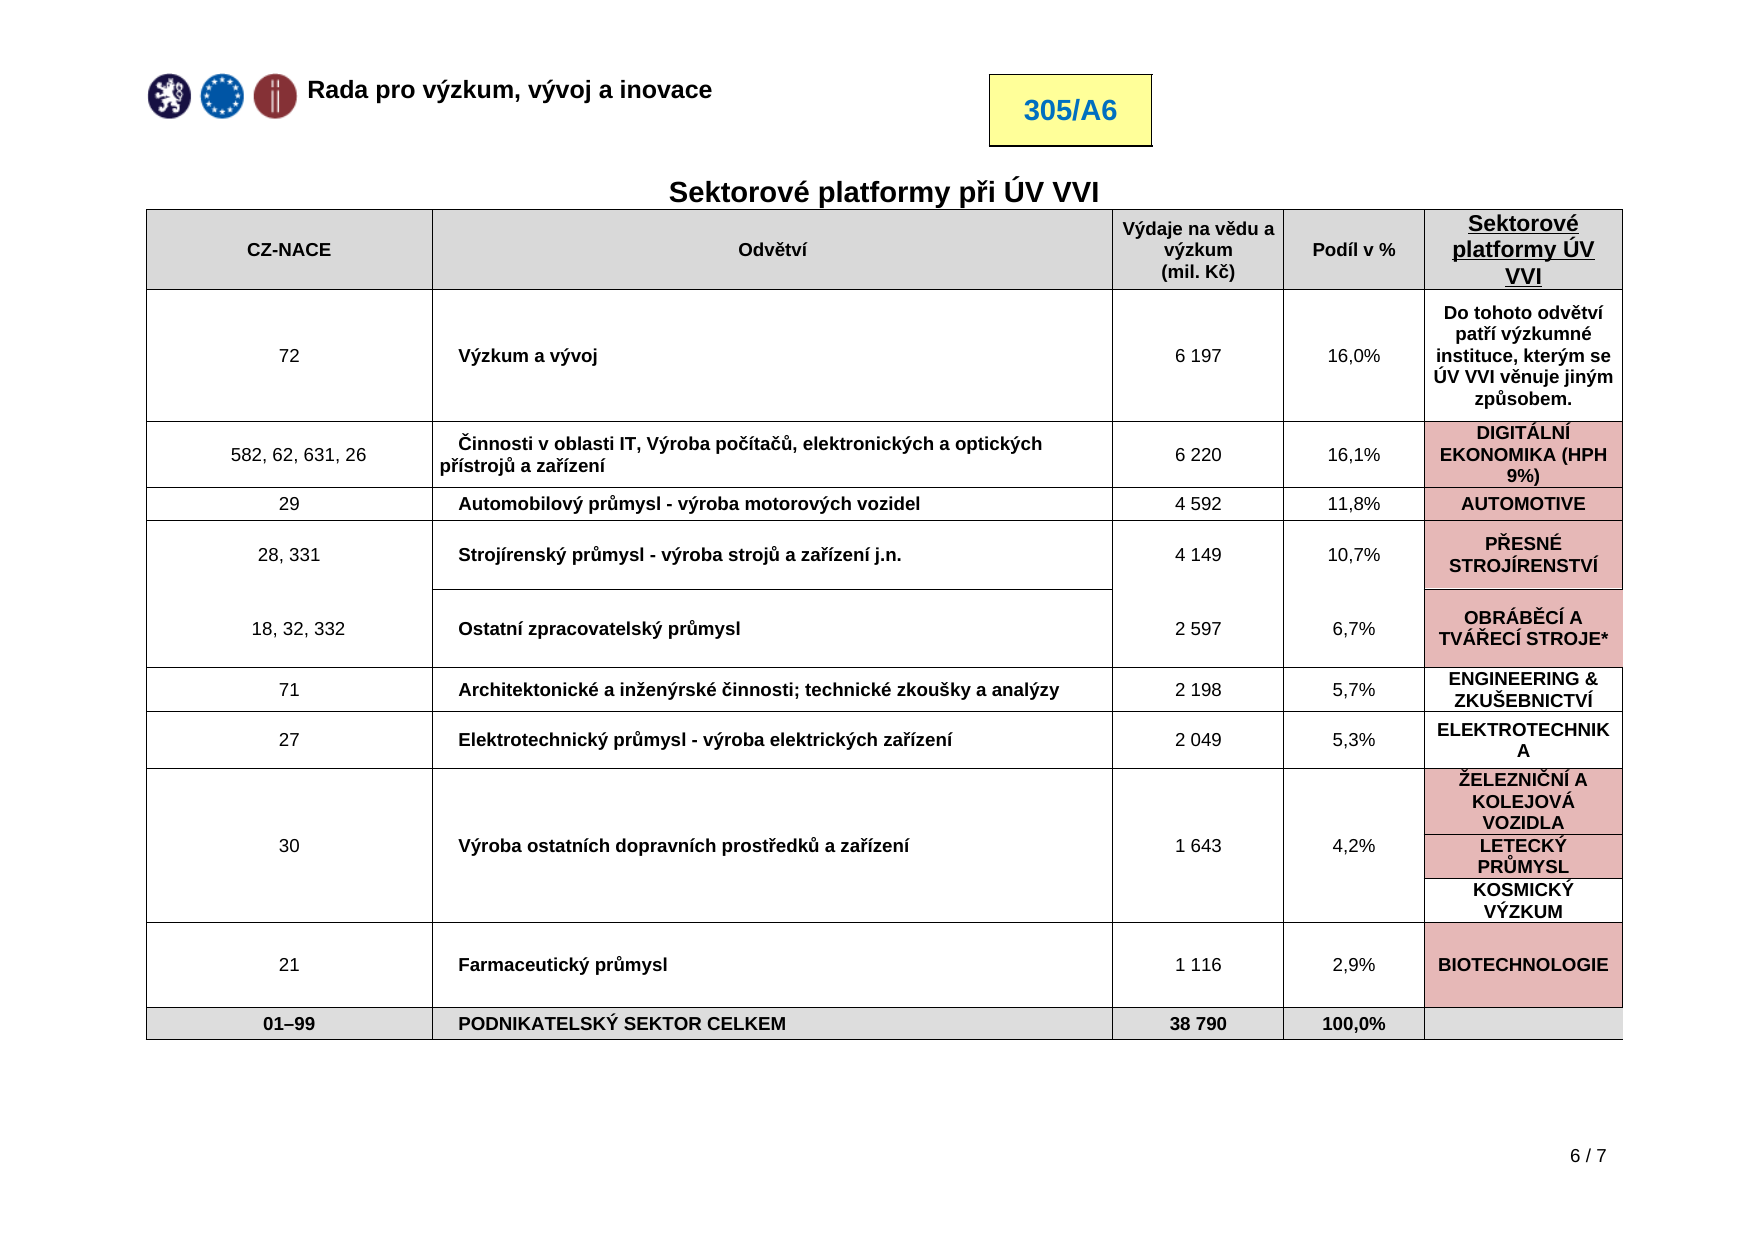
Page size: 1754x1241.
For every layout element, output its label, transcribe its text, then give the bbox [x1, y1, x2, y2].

table_cell Architektonické a inženýrské činnosti; technické zkoušky a analýzy [433, 668, 1112, 711]
table_cell 4 149 [1113, 521, 1283, 588]
table_cell Farmaceutický průmysl [433, 923, 1112, 1007]
picture [147, 73, 298, 120]
table_cell LETECKÝ PRŮMYSL [1425, 835, 1622, 878]
table_cell 5,7% [1284, 668, 1424, 711]
table_cell 1 643 [1113, 769, 1283, 922]
table_cell Odvětví [433, 210, 1112, 289]
table_cell ENGINEERING & ZKUŠEBNICTVÍ [1425, 668, 1622, 711]
table_cell 4 592 [1113, 488, 1283, 520]
table_cell Výdaje na vědu a výzkum (mil. Kč) [1113, 210, 1283, 289]
table_cell 72 [147, 290, 432, 421]
table_cell [1447, 1008, 1623, 1039]
table_cell 2,9% [1284, 923, 1424, 1007]
table_cell 4,2% [1284, 769, 1424, 922]
table_cell 28, 331 [147, 521, 432, 588]
table_header Sektorové platformy při ÚV VVI [146, 176, 1623, 209]
table_cell 16,0% [1284, 290, 1424, 421]
table_cell PŘESNÉ STROJÍRENSTVÍ [1425, 521, 1622, 588]
table_cell 582, 62, 631, 26 [147, 422, 432, 487]
table_cell 38 790 [1113, 1008, 1283, 1039]
table_cell 100,0% [1284, 1008, 1424, 1039]
table_cell Výroba ostatních dopravních prostředků a zařízení [433, 769, 1112, 922]
table_cell Strojírenský průmysl - výroba strojů a zařízení j.n. [433, 521, 1112, 588]
table_cell 2 597 [1113, 589, 1283, 667]
table_cell Výzkum a vývoj [433, 290, 1112, 421]
table_cell Sektorové platformy ÚV VVI [1425, 210, 1622, 289]
table_cell 21 [147, 923, 432, 1007]
table_cell [1425, 1008, 1447, 1039]
table_cell KOSMICKÝ VÝZKUM [1425, 879, 1622, 922]
table_cell CZ-NACE [147, 210, 432, 289]
table_cell 71 [147, 668, 432, 711]
table_cell Elektrotechnický průmysl - výroba elektrických zařízení [433, 712, 1112, 768]
table_cell Ostatní zpracovatelský průmysl [433, 590, 1112, 667]
table_cell BIOTECHNOLOGIE [1425, 923, 1622, 1007]
table_cell Do tohoto odvětví patří výzkumné instituce, kterým se ÚV VVI věnuje jiným způsobem. [1425, 290, 1622, 421]
table_cell OBRÁBĚCÍ A TVÁŘECÍ STROJE* [1425, 590, 1623, 667]
table_cell ELEKTROTECHNIKA [1425, 712, 1622, 768]
table_cell Podíl v % [1284, 210, 1424, 289]
table_cell 6 197 [1113, 290, 1283, 421]
table_cell 30 [147, 769, 432, 922]
table_cell ŽELEZNIČNÍ A KOLEJOVÁ VOZIDLA [1425, 769, 1622, 834]
table_cell Automobilový průmysl - výroba motorových vozidel [433, 488, 1112, 520]
table_cell 11,8% [1284, 488, 1424, 520]
table_cell 27 [147, 712, 432, 768]
table_cell 2 049 [1113, 712, 1283, 768]
table_cell PODNIKATELSKÝ SEKTOR CELKEM [433, 1008, 1112, 1039]
table_cell 16,1% [1284, 422, 1424, 487]
table_cell Činnosti v oblasti IT, Výroba počítačů, elektronických a optických přístrojů a zařízení [433, 422, 1112, 487]
table_cell 29 [147, 488, 432, 520]
table_cell 6,7% [1284, 589, 1424, 667]
table_cell DIGITÁLNÍ EKONOMIKA (HPH 9%) [1425, 422, 1622, 487]
table_cell 5,3% [1284, 712, 1424, 768]
table_cell 18, 32, 332 [147, 589, 432, 667]
table_cell 2 198 [1113, 668, 1283, 711]
table_cell 01–99 [147, 1008, 432, 1039]
table_cell AUTOMOTIVE [1425, 488, 1622, 520]
table_cell 1 116 [1113, 923, 1283, 1007]
table_cell 10,7% [1284, 521, 1424, 588]
table_cell 6 220 [1113, 422, 1283, 487]
